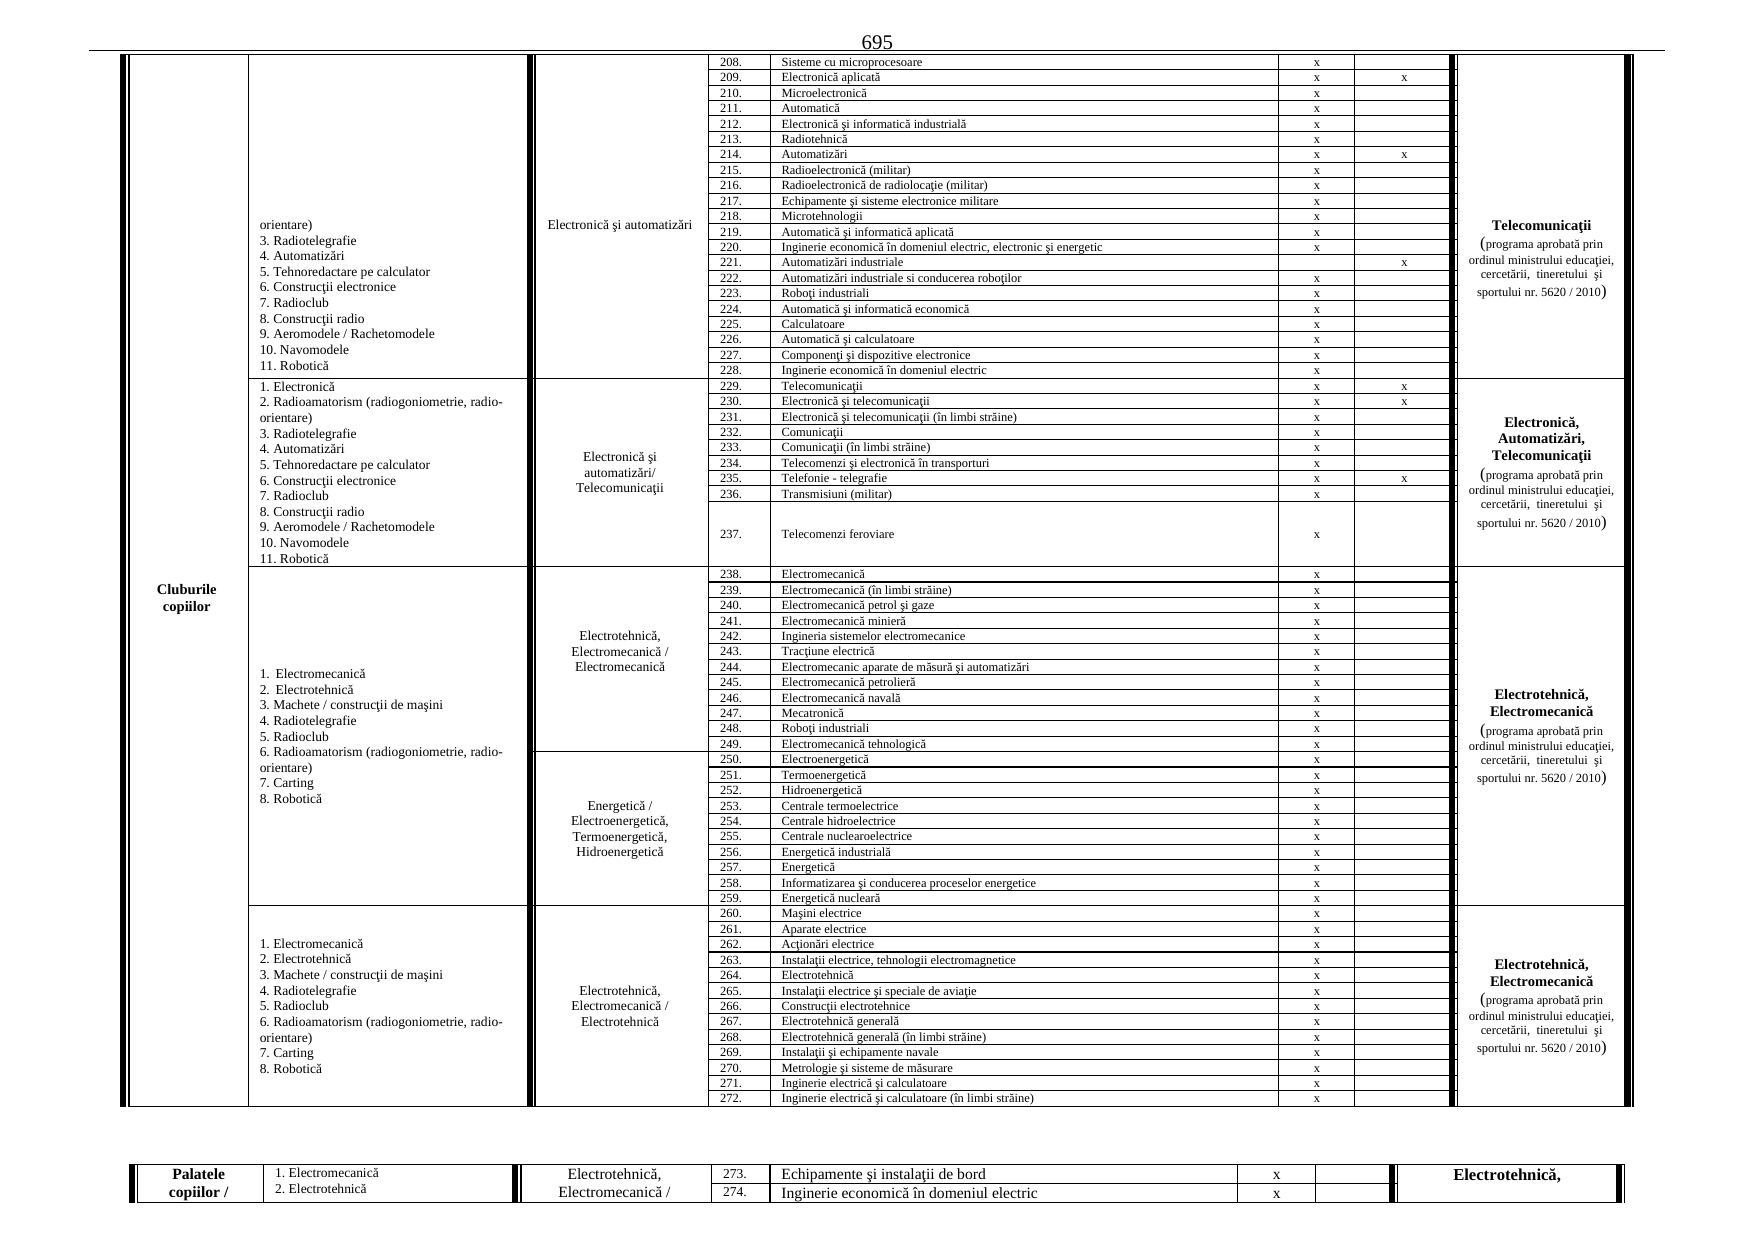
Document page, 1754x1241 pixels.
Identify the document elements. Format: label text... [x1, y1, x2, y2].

table_cell [709, 224, 770, 239]
table_cell x [1279, 440, 1354, 454]
table_cell Construcţii electrotehnice [771, 999, 1278, 1013]
table_cell x [1279, 567, 1354, 581]
table_cell x [1279, 1076, 1354, 1090]
table_cell [1355, 798, 1449, 813]
table_cell [1355, 425, 1449, 439]
table_cell x [1279, 660, 1354, 674]
table_cell Energetică [771, 860, 1278, 874]
table_cell x [1279, 379, 1354, 393]
table_cell [1355, 752, 1449, 766]
table_cell [1355, 906, 1449, 921]
table_cell [1355, 317, 1449, 331]
table_cell Energetică nucleară [771, 891, 1278, 905]
table_cell [1355, 486, 1449, 501]
table_cell [709, 255, 770, 269]
table_cell Microelectronică [771, 86, 1278, 100]
table_cell [709, 953, 770, 967]
table_cell Inginerie economică în domeniul electric, electronic şi energetic [771, 240, 1278, 254]
table_cell [1355, 332, 1449, 347]
table_cell [1355, 348, 1449, 362]
table_cell [1355, 178, 1449, 192]
table_cell Automatizări [771, 147, 1278, 162]
table_cell [1355, 194, 1449, 208]
table_cell [1355, 968, 1449, 982]
table_cell [709, 502, 770, 566]
table_cell Automatizări industriale si conducerea roboţilor [771, 271, 1278, 285]
table_cell [1355, 409, 1449, 424]
table_cell Energetică industrială [771, 845, 1278, 859]
table_cell [1355, 1014, 1449, 1028]
table_cell [1355, 768, 1449, 782]
table_cell Aparate electrice [771, 922, 1278, 936]
table_cell [709, 1091, 770, 1106]
table_cell x [1279, 953, 1354, 967]
table_cell [709, 178, 770, 192]
table_cell Centrale termoelectrice [771, 798, 1278, 813]
table_cell Tracţiune electrică [771, 644, 1278, 658]
table_cell [709, 721, 770, 736]
table_cell [709, 132, 770, 146]
table_cell [709, 101, 770, 115]
table_cell [1355, 301, 1449, 316]
table_cell [709, 752, 770, 766]
table_cell x [1279, 1030, 1354, 1044]
table_header Palatele copiilor / Cluburile copiilor [138, 1165, 263, 1202]
table_cell [1355, 1091, 1449, 1106]
table_cell x [1279, 752, 1354, 766]
table_cell Electrotehnică generală [771, 1014, 1278, 1028]
table_cell x [1279, 1045, 1354, 1059]
table_cell Centrale hidroelectrice [771, 814, 1278, 828]
table_cell x [1279, 1014, 1354, 1028]
table_cell [1355, 363, 1449, 377]
table_cell Automatică şi calculatoare [771, 332, 1278, 347]
table_cell [709, 116, 770, 131]
table_cell [709, 194, 770, 208]
table_cell Acţionări electrice [771, 937, 1278, 951]
table_cell Roboţi industriali [771, 721, 1278, 736]
table_cell x [1279, 875, 1354, 890]
table_cell [1355, 860, 1449, 874]
table_cell x [1279, 86, 1354, 100]
table_cell Electromecanică petrolieră [771, 675, 1278, 689]
table_cell x [1355, 471, 1449, 485]
table_cell x [1279, 147, 1354, 162]
table_cell Automatică şi informatică aplicată [771, 224, 1278, 239]
table_cell [1355, 271, 1449, 285]
table_cell Hidroenergetică [771, 783, 1278, 797]
table_cell Instalaţii şi echipamente navale [771, 1045, 1278, 1059]
table_cell [1355, 737, 1449, 751]
table_cell x [1355, 70, 1449, 84]
table_cell [1355, 240, 1449, 254]
table_cell Componenţi şi dispozitive electronice [771, 348, 1278, 362]
table_cell [709, 660, 770, 674]
table_cell 1. Electronică 2. Radioamatorism (radiogoniometrie, radio-orientare) 3. Radiotelegrafie 4. Automatizări 5. Tehnoredactare pe calculator 6. Construcţii electronice 7. Radioclub 8. Construcţii radio 9. Aeromodele / Rachetomodele 10. Navomodele 11. Robotică [249, 379, 527, 566]
table_cell [709, 363, 770, 377]
table_cell x [1279, 706, 1354, 720]
table_cell [709, 613, 770, 628]
table_cell Electromecanică [771, 567, 1278, 581]
table_cell [1355, 644, 1449, 658]
table_cell x [1279, 317, 1354, 331]
table_cell x [1279, 301, 1354, 316]
table_cell [709, 1045, 770, 1059]
table_cell [709, 286, 770, 300]
table_cell x [1355, 379, 1449, 393]
table_cell x [1279, 737, 1354, 751]
table_cell Termoenergetică [771, 768, 1278, 782]
table_cell Microtehnologii [771, 209, 1278, 223]
table_cell x [1355, 147, 1449, 162]
table_cell x [1279, 271, 1354, 285]
table_cell x [1279, 629, 1354, 643]
table_cell Electromecanică navală [771, 690, 1278, 705]
table_cell [1355, 613, 1449, 628]
table_cell x [1279, 906, 1354, 921]
table_cell Instalaţii electrice, tehnologii electromagnetice [771, 953, 1278, 967]
table_cell [1355, 224, 1449, 239]
table_cell Inginerie economică în domeniul electric [771, 1184, 1237, 1202]
table_header [1316, 1165, 1389, 1183]
table_cell Electrotehnică, Electromecanică (programa aprobată prin ordinul ministrului educaţiei, cercetării, tineretului şi sportului nr. 5620 / 2010) [1458, 567, 1624, 905]
table_cell Electronică şi telecomunicaţii (în limbi străine) [771, 409, 1278, 424]
table_cell Energetică / Electroenergetică, Termoenergetică, Hidroenergetică [536, 752, 708, 905]
table_cell [709, 783, 770, 797]
table_cell [709, 906, 770, 921]
table_cell Centrale nuclearoelectrice [771, 829, 1278, 843]
table_cell Instalaţii electrice şi speciale de aviaţie [771, 983, 1278, 998]
table_cell Electronică şi telecomunicaţii [771, 394, 1278, 408]
table_cell x [1279, 70, 1354, 84]
table_cell [709, 55, 770, 69]
table_header [712, 1165, 769, 1183]
table_cell x [1279, 999, 1354, 1013]
table_cell Electromecanică Electrotehnică 3. Machete / construcţii de maşini 4. Radiotelegrafie 5. Radioclub 6. Radioamatorism (radiogoniometrie, radio-orientare) 7. Carting 8. Robotică [249, 567, 527, 905]
table_cell [1355, 891, 1449, 905]
table_cell x [1279, 644, 1354, 658]
table_cell x [1279, 116, 1354, 131]
table_cell x [1279, 486, 1354, 501]
table_cell [1355, 1030, 1449, 1044]
table_cell [709, 409, 770, 424]
table_cell [709, 348, 770, 362]
table_header x [1238, 1165, 1315, 1183]
table_cell x [1279, 55, 1354, 69]
table_cell [1355, 1076, 1449, 1090]
table_cell x [1279, 675, 1354, 689]
table_cell [1355, 660, 1449, 674]
table_cell x [1279, 348, 1354, 362]
table_cell [1355, 1045, 1449, 1059]
table_cell [709, 737, 770, 751]
table_cell [709, 394, 770, 408]
table_cell Electronică şi automatizări/ Telecomunicaţii [536, 379, 708, 566]
table_cell x [1355, 255, 1449, 269]
table_cell [709, 891, 770, 905]
table_cell x [1279, 224, 1354, 239]
table_cell [709, 147, 770, 162]
table_cell Ingineria sistemelor electromecanice [771, 629, 1278, 643]
table_cell [1355, 101, 1449, 115]
table_cell Radiotehnică [771, 132, 1278, 146]
table_cell [709, 456, 770, 470]
table_header Electrotehnică, Electromecanică / Electrotehnică [522, 1165, 711, 1202]
table_cell Electromecanic aparate de măsură şi automatizări [771, 660, 1278, 674]
table_cell [709, 768, 770, 782]
table_cell x [1279, 860, 1354, 874]
table_cell x [1279, 922, 1354, 936]
table_cell [1355, 456, 1449, 470]
table_cell Electrotehnică, Electromecanică / Electromecanică [536, 567, 708, 751]
table_cell x [1279, 409, 1354, 424]
table_cell [709, 440, 770, 454]
table_cell x [1279, 101, 1354, 115]
table_cell [1355, 721, 1449, 736]
table_cell [1355, 163, 1449, 177]
table_cell x [1279, 363, 1354, 377]
table_cell [1355, 690, 1449, 705]
table_cell Electronică aplicată [771, 70, 1278, 84]
table_cell Electromecanică (în limbi străine) [771, 583, 1278, 597]
table_cell x [1279, 178, 1354, 192]
table_cell Telecomenzi şi electronică în transporturi [771, 456, 1278, 470]
table_cell [709, 301, 770, 316]
table_cell Automatizări industriale [771, 255, 1278, 269]
table_cell Automatică şi informatică economică [771, 301, 1278, 316]
table_cell Inginerie electrică şi calculatoare [771, 1076, 1278, 1090]
table_cell x [1279, 983, 1354, 998]
table_cell [709, 598, 770, 612]
table_cell [709, 845, 770, 859]
table_cell Automatică [771, 101, 1278, 115]
table_cell Echipamente şi sisteme electronice militare [771, 194, 1278, 208]
table_cell Telecomenzi feroviare [771, 502, 1278, 566]
table_cell x [1279, 1060, 1354, 1075]
table_cell Radioelectronică de radiolocaţie (militar) [771, 178, 1278, 192]
table_cell [1355, 875, 1449, 890]
table_header Echipamente şi instalaţii de bord [771, 1165, 1237, 1183]
table_cell [709, 999, 770, 1013]
table_cell [1355, 983, 1449, 998]
table_cell [709, 425, 770, 439]
table_cell Electrotehnică, Electromecanică / Electrotehnică [536, 906, 708, 1106]
table_cell [1355, 502, 1449, 566]
table_cell [709, 70, 770, 84]
table_cell x [1279, 394, 1354, 408]
table_cell x [1279, 583, 1354, 597]
table_cell [709, 690, 770, 705]
table_cell [1355, 814, 1449, 828]
table_cell Electronică, Automatizări, Telecomunicaţii (programa aprobată prin ordinul ministrului educaţiei, cercetării, tineretului şi sportului nr. 5620 / 2010) [1458, 379, 1624, 566]
table_cell Comunicaţii (în limbi străine) [771, 440, 1278, 454]
table_cell Electrotehnică generală (în limbi străine) [771, 1030, 1278, 1044]
table_cell x [1279, 132, 1354, 146]
table_cell Telecomunicaţii [771, 379, 1278, 393]
table_cell [1355, 440, 1449, 454]
table_cell Calculatoare [771, 317, 1278, 331]
table_cell [709, 163, 770, 177]
table_cell [1355, 829, 1449, 843]
table_cell x [1279, 1091, 1354, 1106]
table_cell x [1279, 286, 1354, 300]
table_cell Maşini electrice [771, 906, 1278, 921]
table_cell x [1279, 194, 1354, 208]
table_cell x [1279, 240, 1354, 254]
table_cell [709, 629, 770, 643]
table_cell x [1279, 598, 1354, 612]
table_cell x [1279, 332, 1354, 347]
table_cell [709, 379, 770, 393]
table_cell Inginerie electrică şi calculatoare (în limbi străine) [771, 1091, 1278, 1106]
table_cell [709, 567, 770, 581]
table_cell [709, 1060, 770, 1075]
table_cell Sisteme cu microprocesoare [771, 55, 1278, 69]
table_cell Telefonie - telegrafie [771, 471, 1278, 485]
table_cell [709, 332, 770, 347]
table_cell [709, 798, 770, 813]
table_cell Electronică şi informatică industrială [771, 116, 1278, 131]
table_cell [709, 983, 770, 998]
table_cell x [1279, 613, 1354, 628]
table_cell x [1279, 814, 1354, 828]
table_cell [709, 875, 770, 890]
table_cell [1279, 255, 1354, 269]
table_cell [709, 271, 770, 285]
table_cell Roboţi industriali [771, 286, 1278, 300]
table_cell [709, 675, 770, 689]
table_cell Electromecanică minieră [771, 613, 1278, 628]
table_cell [1355, 953, 1449, 967]
table_cell [1355, 999, 1449, 1013]
table_cell [709, 486, 770, 501]
table_cell [709, 644, 770, 658]
table_cell [709, 209, 770, 223]
table_cell [709, 86, 770, 100]
table_cell x [1279, 690, 1354, 705]
table_cell [709, 1076, 770, 1090]
table_cell [1355, 55, 1449, 69]
table_cell [709, 471, 770, 485]
table_cell [1355, 783, 1449, 797]
table_cell x [1279, 783, 1354, 797]
table_cell x [1279, 937, 1354, 951]
table_cell x [1279, 968, 1354, 982]
table_cell [709, 922, 770, 936]
table_cell Electrotehnică, Electromecanică (programa aprobată prin ordinul ministrului educaţiei, cercetării, tineretului şi sportului nr. 5620 / 2010) [1458, 906, 1624, 1106]
table_cell Informatizarea şi conducerea proceselor energetice [771, 875, 1278, 890]
table_cell x [1279, 721, 1354, 736]
table_cell Electroenergetică [771, 752, 1278, 766]
table_cell x [1279, 471, 1354, 485]
table_cell x [1279, 502, 1354, 566]
table_cell [709, 1030, 770, 1044]
table_cell [1355, 598, 1449, 612]
table_cell [709, 968, 770, 982]
table_cell Electromecanică tehnologică [771, 737, 1278, 751]
table_cell [1355, 845, 1449, 859]
table_cell [709, 1014, 770, 1028]
table_cell Mecatronică [771, 706, 1278, 720]
table_cell [1355, 629, 1449, 643]
table_cell [1355, 1060, 1449, 1075]
table_cell [1355, 209, 1449, 223]
table_cell [709, 937, 770, 951]
table_cell [1355, 675, 1449, 689]
table_cell [709, 829, 770, 843]
table_cell [1355, 86, 1449, 100]
table_cell Comunicaţii [771, 425, 1278, 439]
table_cell [1355, 937, 1449, 951]
table_cell [709, 583, 770, 597]
table_cell Radioelectronică (militar) [771, 163, 1278, 177]
table_cell Metrologie şi sisteme de măsurare [771, 1060, 1278, 1075]
table_cell x [1279, 829, 1354, 843]
table_cell [1355, 583, 1449, 597]
table_cell [1355, 922, 1449, 936]
table_cell x [1279, 209, 1354, 223]
table_cell x [1355, 394, 1449, 408]
table_cell x [1279, 845, 1354, 859]
table_cell Inginerie economică în domeniul electric [771, 363, 1278, 377]
table_cell x [1279, 456, 1354, 470]
table_cell [709, 317, 770, 331]
table_cell [709, 706, 770, 720]
table_cell x [1279, 798, 1354, 813]
table_cell [1355, 567, 1449, 581]
table_cell [1316, 1184, 1389, 1202]
table_cell [709, 814, 770, 828]
table_cell x [1279, 163, 1354, 177]
table_cell [1355, 286, 1449, 300]
table_cell Electrotehnică [771, 968, 1278, 982]
table_cell [709, 240, 770, 254]
table_cell x [1238, 1184, 1315, 1202]
table_cell [712, 1184, 769, 1202]
table_cell [1355, 132, 1449, 146]
table_cell Transmisiuni (militar) [771, 486, 1278, 501]
table_cell x [1279, 891, 1354, 905]
table_cell x [1279, 768, 1354, 782]
table_cell Electromecanică petrol şi gaze [771, 598, 1278, 612]
table_cell [1355, 706, 1449, 720]
table_cell [709, 860, 770, 874]
table_cell [1355, 116, 1449, 131]
table_cell x [1279, 425, 1354, 439]
